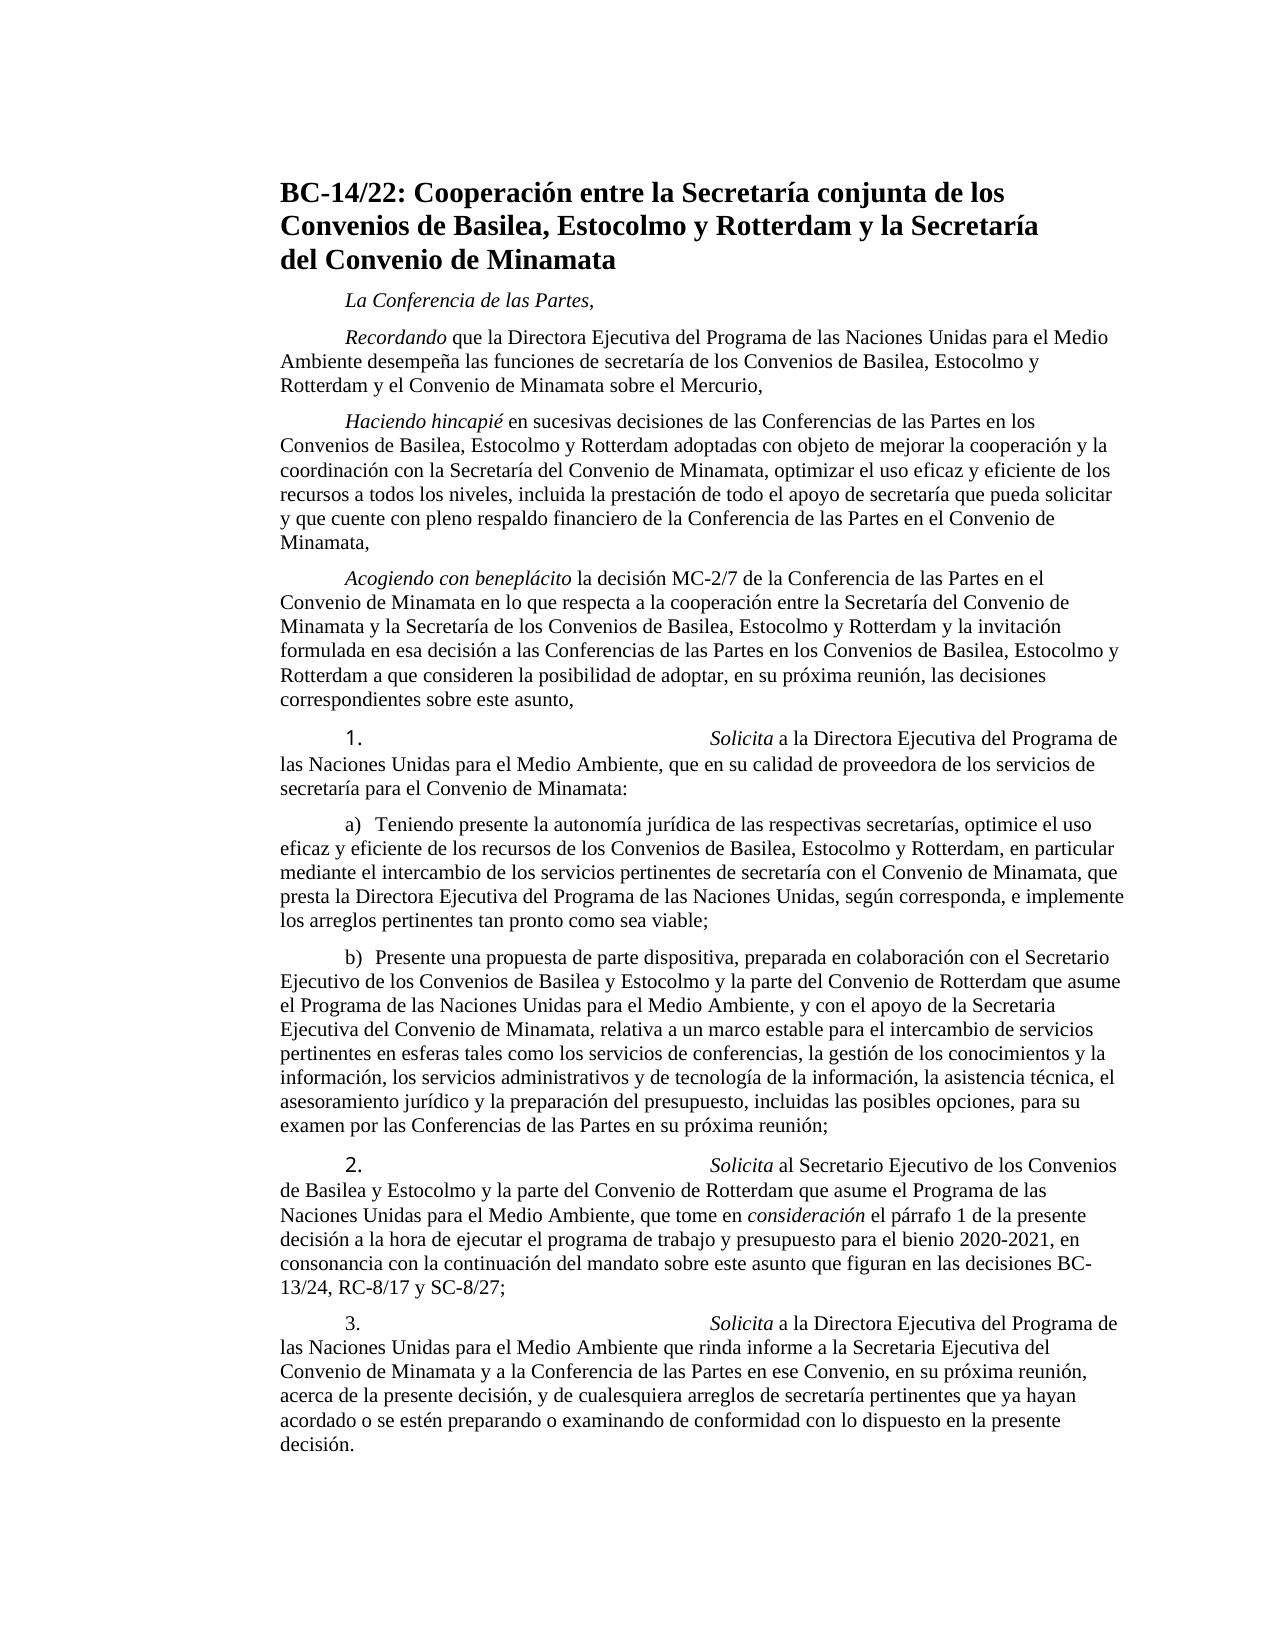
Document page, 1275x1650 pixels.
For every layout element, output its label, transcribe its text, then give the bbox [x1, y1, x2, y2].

text BC-14/22: Cooperación entre la Secretaría conjunta de los Convenios de Basilea, Estocolmo y Rotterdam y la Secretaría del Convenio de Minamata [150, 175, 1095, 276]
text Haciendo hincapié en sucesivas decisiones de las Conferencias de las Partes en los Convenios de Basilea, Estocolmo y Rotterdam adoptadas con objeto de mejorar la cooperación y la coordinación con la Secretaría del Convenio de Minamata, optimizar el uso eficaz y eficiente de los recursos a todos los niveles, incluida la prestación de todo el apoyo de secretaría que pueda solicitar y que cuente con pleno respaldo financiero de la Conferencia de las Partes en el Convenio de Minamata, [280, 409, 1125, 554]
text La Conferencia de las Partes, [280, 288, 1125, 312]
list Presente una propuesta de parte dispositiva, preparada en colaboración con el Secretario Ejecutivo de los Convenios de Basilea y Estocolmo y la parte del Convenio de Rotterdam que asume el Programa de las Naciones Unidas para el Medio Ambiente, y con el apoyo de la Secretaria Ejecutiva del Convenio de Minamata, relativa a un marco estable para el intercambio de servicios pertinentes en esferas tales como los servicios de conferencias, la gestión de los conocimientos y la información, los servicios administrativos y de tecnología de la información, la asistencia técnica, el asesoramiento jurídico y la preparación del presupuesto, incluidas las posibles opciones, para su examen por las Conferencias de las Partes en su próxima reunión; [280, 945, 1125, 1137]
list Solicita a la Directora Ejecutiva del Programa de las Naciones Unidas para el Medio Ambiente, que en su calidad de proveedora de los servicios de secretaría para el Convenio de Minamata: [280, 723, 1125, 800]
list Solicita a la Directora Ejecutiva del Programa de las Naciones Unidas para el Medio Ambiente que rinda informe a la Secretaria Ejecutiva del Convenio de Minamata y a la Conferencia de las Partes en ese Convenio, en su próxima reunión, acerca de la presente decisión, y de cualesquiera arreglos de secretaría pertinentes que ya hayan acordado o se estén preparando o examinando de conformidad con lo dispuesto en la presente decisión. [280, 1311, 1125, 1456]
list Solicita al Secretario Ejecutivo de los Convenios de Basilea y Estocolmo y la parte del Convenio de Rotterdam que asume el Programa de las Naciones Unidas para el Medio Ambiente, que tome en consideración el párrafo 1 de la presente decisión a la hora de ejecutar el programa de trabajo y presupuesto para el bienio 2020-2021, en consonancia con la continuación del mandato sobre este asunto que figuran en las decisiones BC-13/24, RC-8/17 y SC-8/27; [280, 1150, 1125, 1299]
text Acogiendo con beneplácito la decisión MC-2/7 de la Conferencia de las Partes en el Convenio de Minamata en lo que respecta a la cooperación entre la Secretaría del Convenio de Minamata y la Secretaría de los Convenios de Basilea, Estocolmo y Rotterdam y la invitación formulada en esa decisión a las Conferencias de las Partes en los Convenios de Basilea, Estocolmo y Rotterdam a que consideren la posibilidad de adoptar, en su próxima reunión, las decisiones correspondientes sobre este asunto, [280, 566, 1125, 711]
text Recordando que la Directora Ejecutiva del Programa de las Naciones Unidas para el Medio Ambiente desempeña las funciones de secretaría de los Convenios de Basilea, Estocolmo y Rotterdam y el Convenio de Minamata sobre el Mercurio, [280, 325, 1125, 397]
list Teniendo presente la autonomía jurídica de las respectivas secretarías, optimice el uso eficaz y eficiente de los recursos de los Convenios de Basilea, Estocolmo y Rotterdam, en particular mediante el intercambio de los servicios pertinentes de secretaría con el Convenio de Minamata, que presta la Directora Ejecutiva del Programa de las Naciones Unidas, según corresponda, e implemente los arreglos pertinentes tan pronto como sea viable; [280, 812, 1125, 932]
